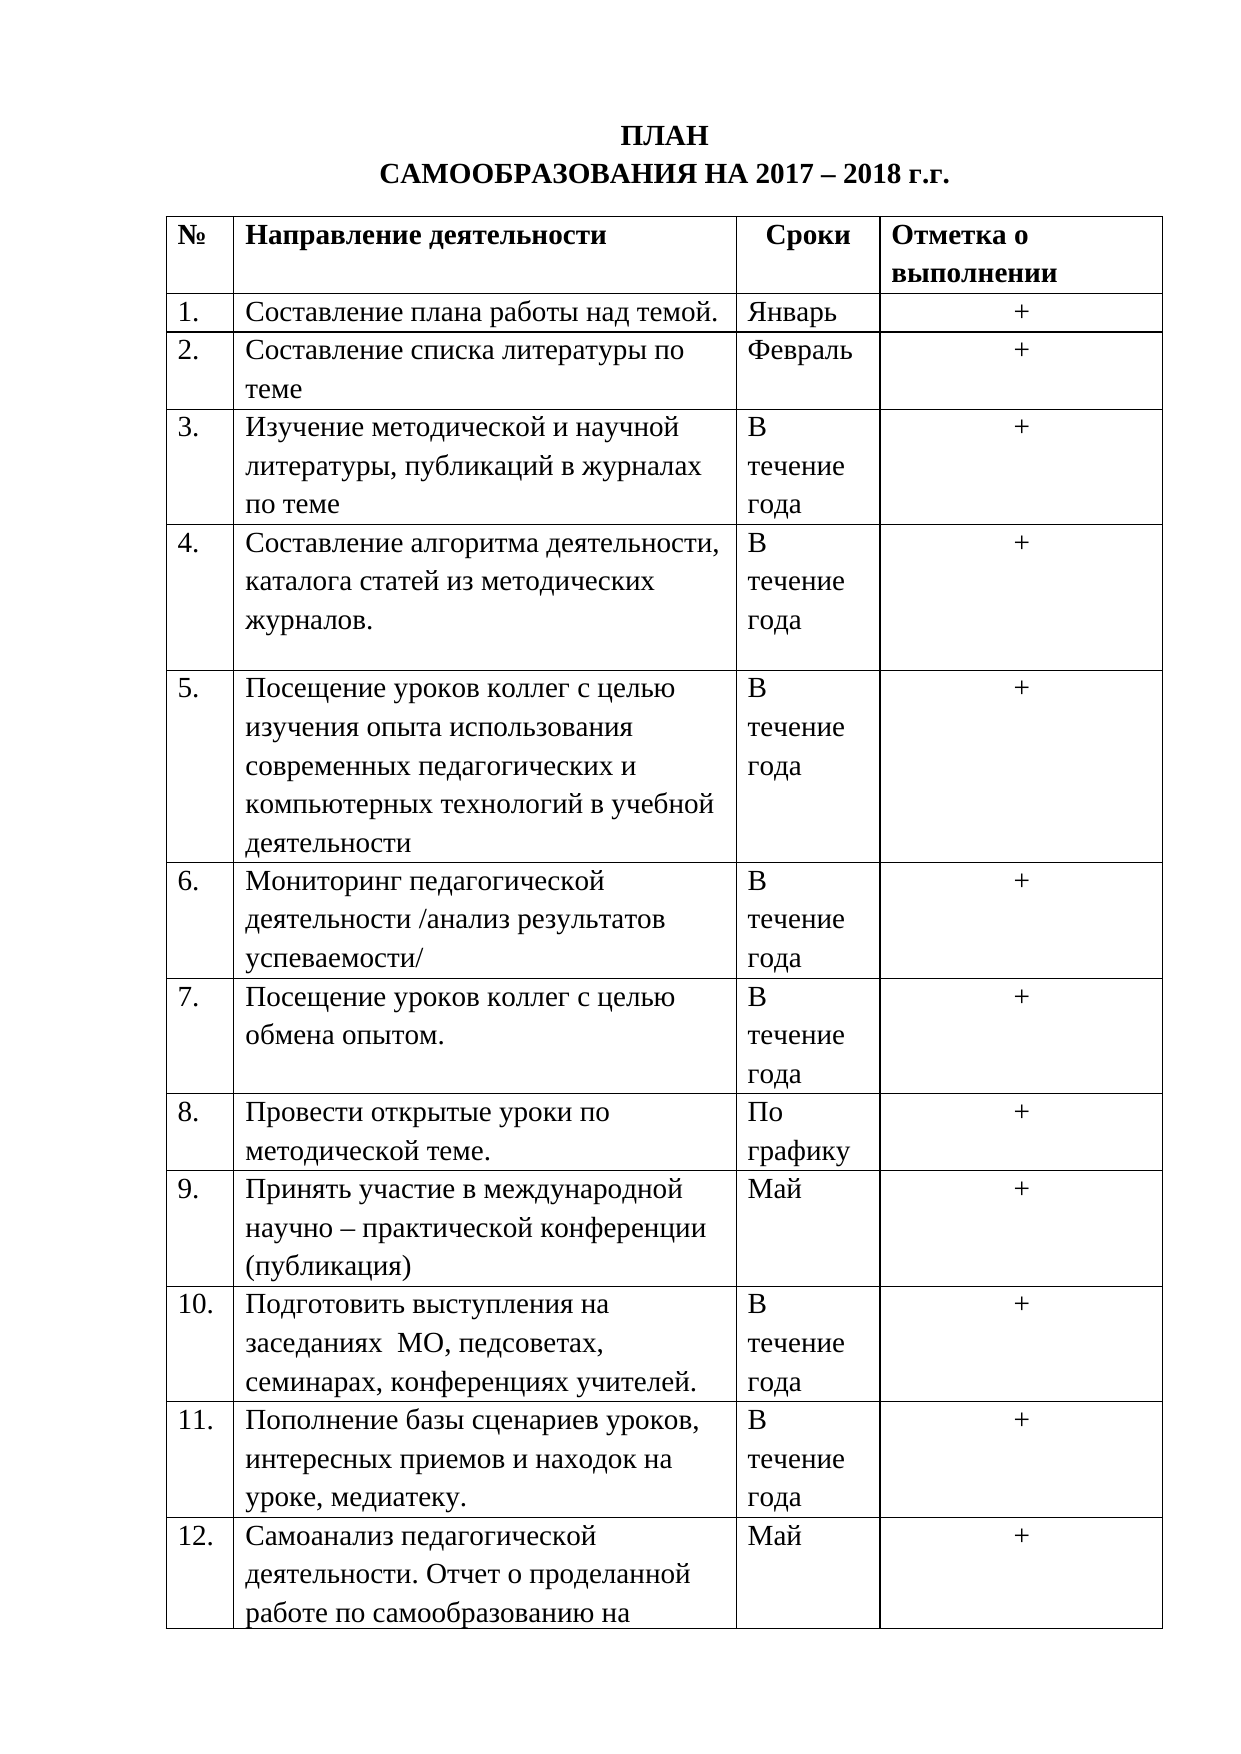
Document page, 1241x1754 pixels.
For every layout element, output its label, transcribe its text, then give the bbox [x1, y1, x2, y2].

table_cell Принять участие в международной научно – практической конференции (публикация) [234, 1171, 736, 1286]
table_cell 6. [167, 863, 233, 978]
table_cell 3. [167, 410, 233, 524]
table_cell Май [737, 1171, 879, 1286]
table_cell 2. [167, 333, 233, 408]
table_cell Составление списка литературы по теме [234, 333, 736, 408]
table_cell + [881, 1518, 1162, 1628]
table_header Направление деятельности [234, 217, 736, 293]
table_cell Составление алгоритма деятельности, каталога статей из методических журналов. [234, 525, 736, 669]
table_cell В течение года [737, 979, 879, 1093]
table_cell + [881, 1171, 1162, 1286]
table_header № [167, 217, 233, 293]
table_cell + [881, 979, 1162, 1093]
table_cell 5. [167, 671, 233, 862]
table_header Сроки [737, 217, 879, 293]
table_cell 1. [167, 294, 233, 331]
table_cell 12. [167, 1518, 233, 1628]
text САМООБРАЗОВАНИЯ НА 2017 – 2018 г.г. [177, 157, 1152, 190]
table_cell + [881, 333, 1162, 408]
table_cell 8. [167, 1094, 233, 1170]
text ПЛАН [177, 118, 1152, 152]
table_cell Май [737, 1518, 879, 1628]
table_cell + [881, 1287, 1162, 1401]
table_cell 9. [167, 1171, 233, 1286]
table_cell + [881, 863, 1162, 978]
table_cell В течение года [737, 1402, 879, 1517]
table_cell В течение года [737, 525, 879, 669]
table_cell В течение года [737, 671, 879, 862]
table_cell Январь [737, 294, 879, 331]
table_cell + [881, 1094, 1162, 1170]
table_cell + [881, 410, 1162, 524]
table_cell Подготовить выступления на заседаниях МО, педсоветах, семинарах, конференциях учителей. [234, 1287, 736, 1401]
table_header Отметка о выполнении [881, 217, 1162, 293]
table_cell + [881, 294, 1162, 331]
table_cell Изучение методической и научной литературы, публикаций в журналах по теме [234, 410, 736, 524]
table_cell По графику [737, 1094, 879, 1170]
table_cell 4. [167, 525, 233, 669]
table_cell + [881, 671, 1162, 862]
table_cell Февраль [737, 333, 879, 408]
table_cell В течение года [737, 863, 879, 978]
table_cell + [881, 525, 1162, 669]
table_cell + [881, 1402, 1162, 1517]
table_cell Провести открытые уроки по методической теме. [234, 1094, 736, 1170]
table_cell Посещение уроков коллег с целью обмена опытом. [234, 979, 736, 1093]
table_cell В течение года [737, 1287, 879, 1401]
table_cell Мониторинг педагогической деятельности /анализ результатов успеваемости/ [234, 863, 736, 978]
table_cell 10. [167, 1287, 233, 1401]
table_cell В течение года [737, 410, 879, 524]
table_cell Пополнение базы сценариев уроков, интересных приемов и находок на уроке, медиатеку. [234, 1402, 736, 1517]
table_cell 7. [167, 979, 233, 1093]
table_cell 11. [167, 1402, 233, 1517]
table_cell Посещение уроков коллег с целью изучения опыта использования современных педагогических и компьютерных технологий в учебной деятельности [234, 671, 736, 862]
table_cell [234, 1518, 736, 1628]
table_cell Составление плана работы над темой. [234, 294, 736, 331]
